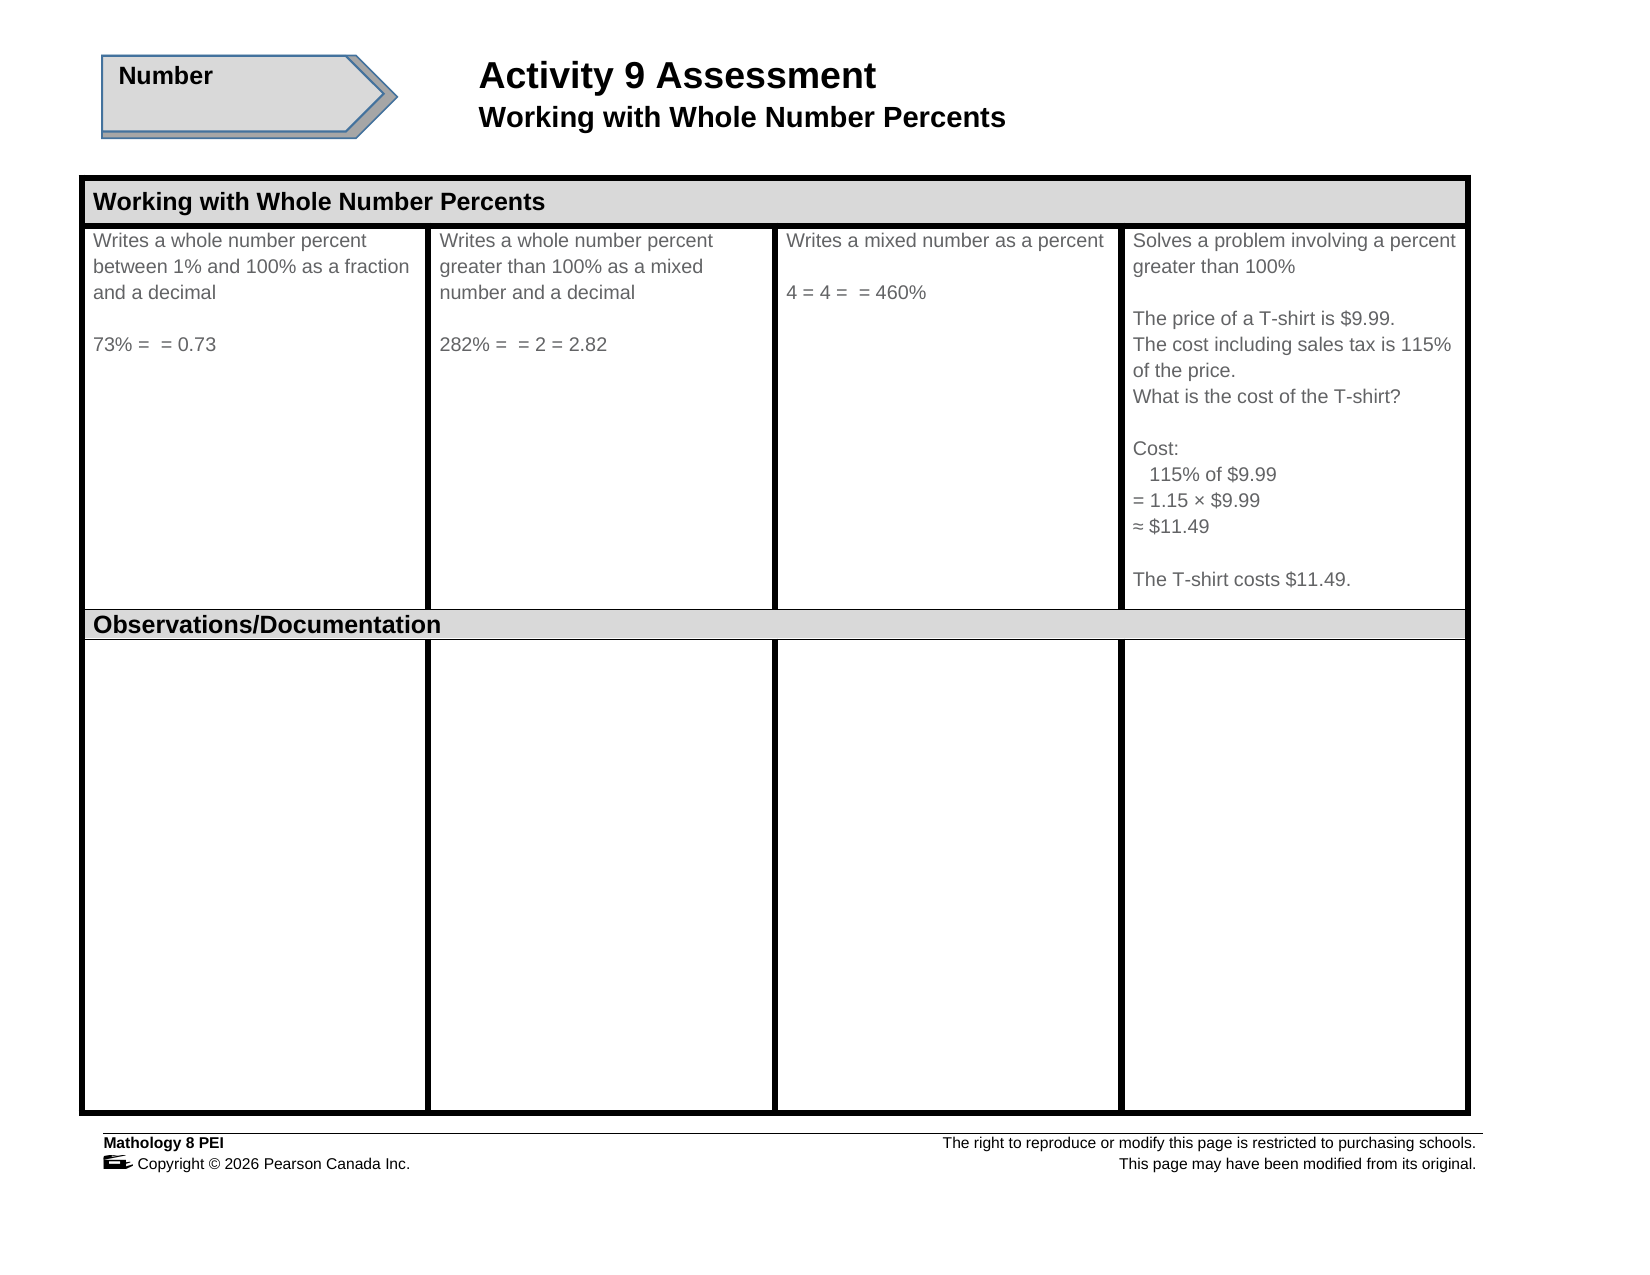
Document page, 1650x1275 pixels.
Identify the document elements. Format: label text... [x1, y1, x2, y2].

table_header Working with Whole Number Percents [85, 181, 1465, 223]
table_cell Solves a problem involving a percent greater than 100% The price of a T-shirt is $9.99. The cost including sales tax is 115% of the price. What is the cost of the T-shirt? Cost: 115% of $9.99 = 1.15 × $9.99 ≈ $11.49 The T-shirt costs $11.49. [1125, 229, 1465, 609]
table_cell [431, 640, 772, 1110]
table_cell Writes a mixed number as a percent 4 = 4 = = 460% [778, 229, 1118, 609]
table_cell [85, 640, 425, 1110]
table_cell [1125, 640, 1465, 1110]
table_cell [778, 640, 1118, 1110]
table_cell Observations/Documentation [85, 610, 1465, 638]
table_cell Writes a whole number percent greater than 100% as a mixed number and a decimal 282% = = 2 = 2.82 [431, 229, 772, 609]
picture [103, 1155, 133, 1169]
table_cell Writes a whole number percent between 1% and 100% as a fraction and a decimal 73% = = 0.73 [85, 229, 425, 609]
